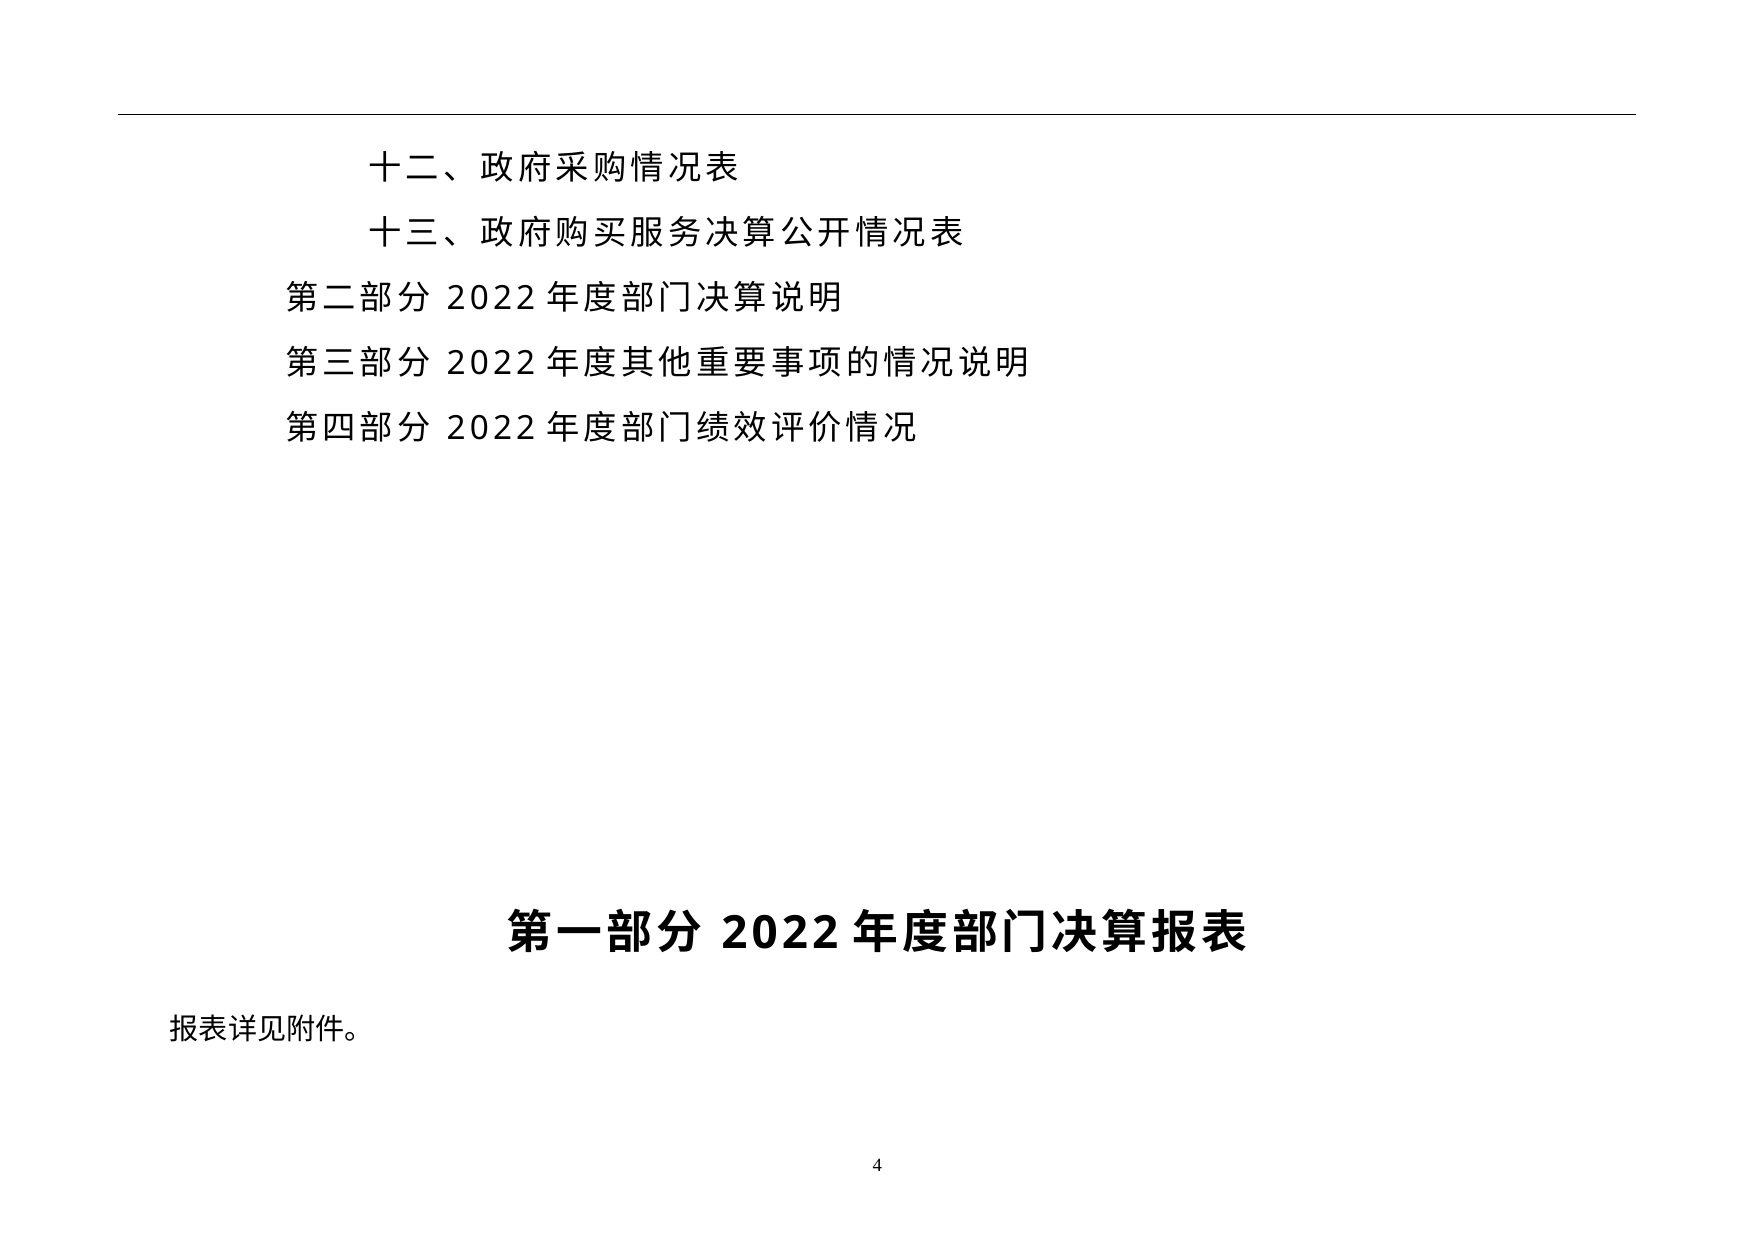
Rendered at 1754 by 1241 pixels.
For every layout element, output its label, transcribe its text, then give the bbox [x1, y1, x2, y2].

text 十二、政府采购情况表 [118, 133, 1636, 198]
text 第三部分 2022年度其他重要事项的情况说明 [118, 328, 1636, 393]
text 第一部分 2022年度部门决算报表 [118, 880, 1636, 978]
text 第四部分 2022年度部门绩效评价情况 [118, 393, 1636, 458]
text 报表详见附件。 [118, 994, 1636, 1059]
text 第二部分 2022年度部门决算说明 [118, 263, 1636, 328]
text 十三、政府购买服务决算公开情况表 [118, 198, 1636, 263]
